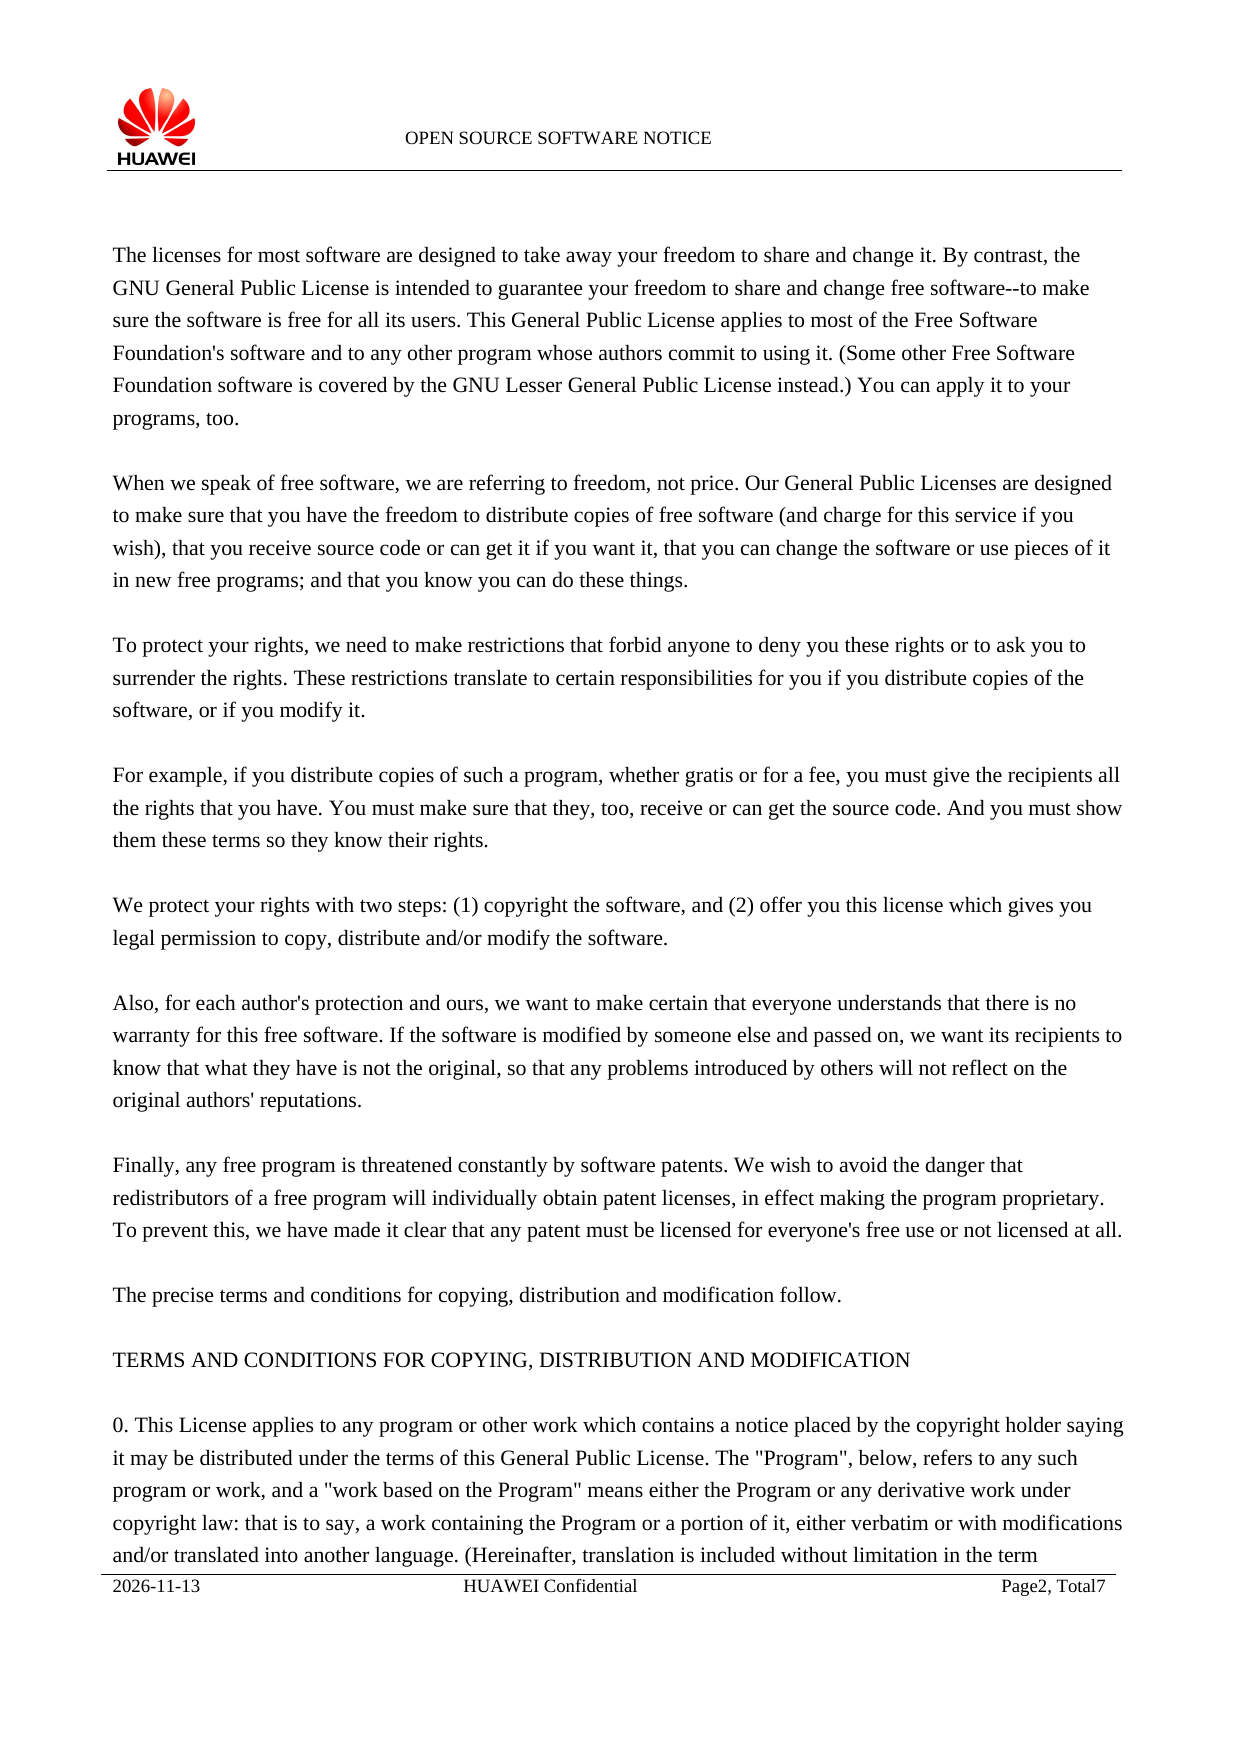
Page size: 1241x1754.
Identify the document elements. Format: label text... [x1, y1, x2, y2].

picture [118, 88, 195, 165]
